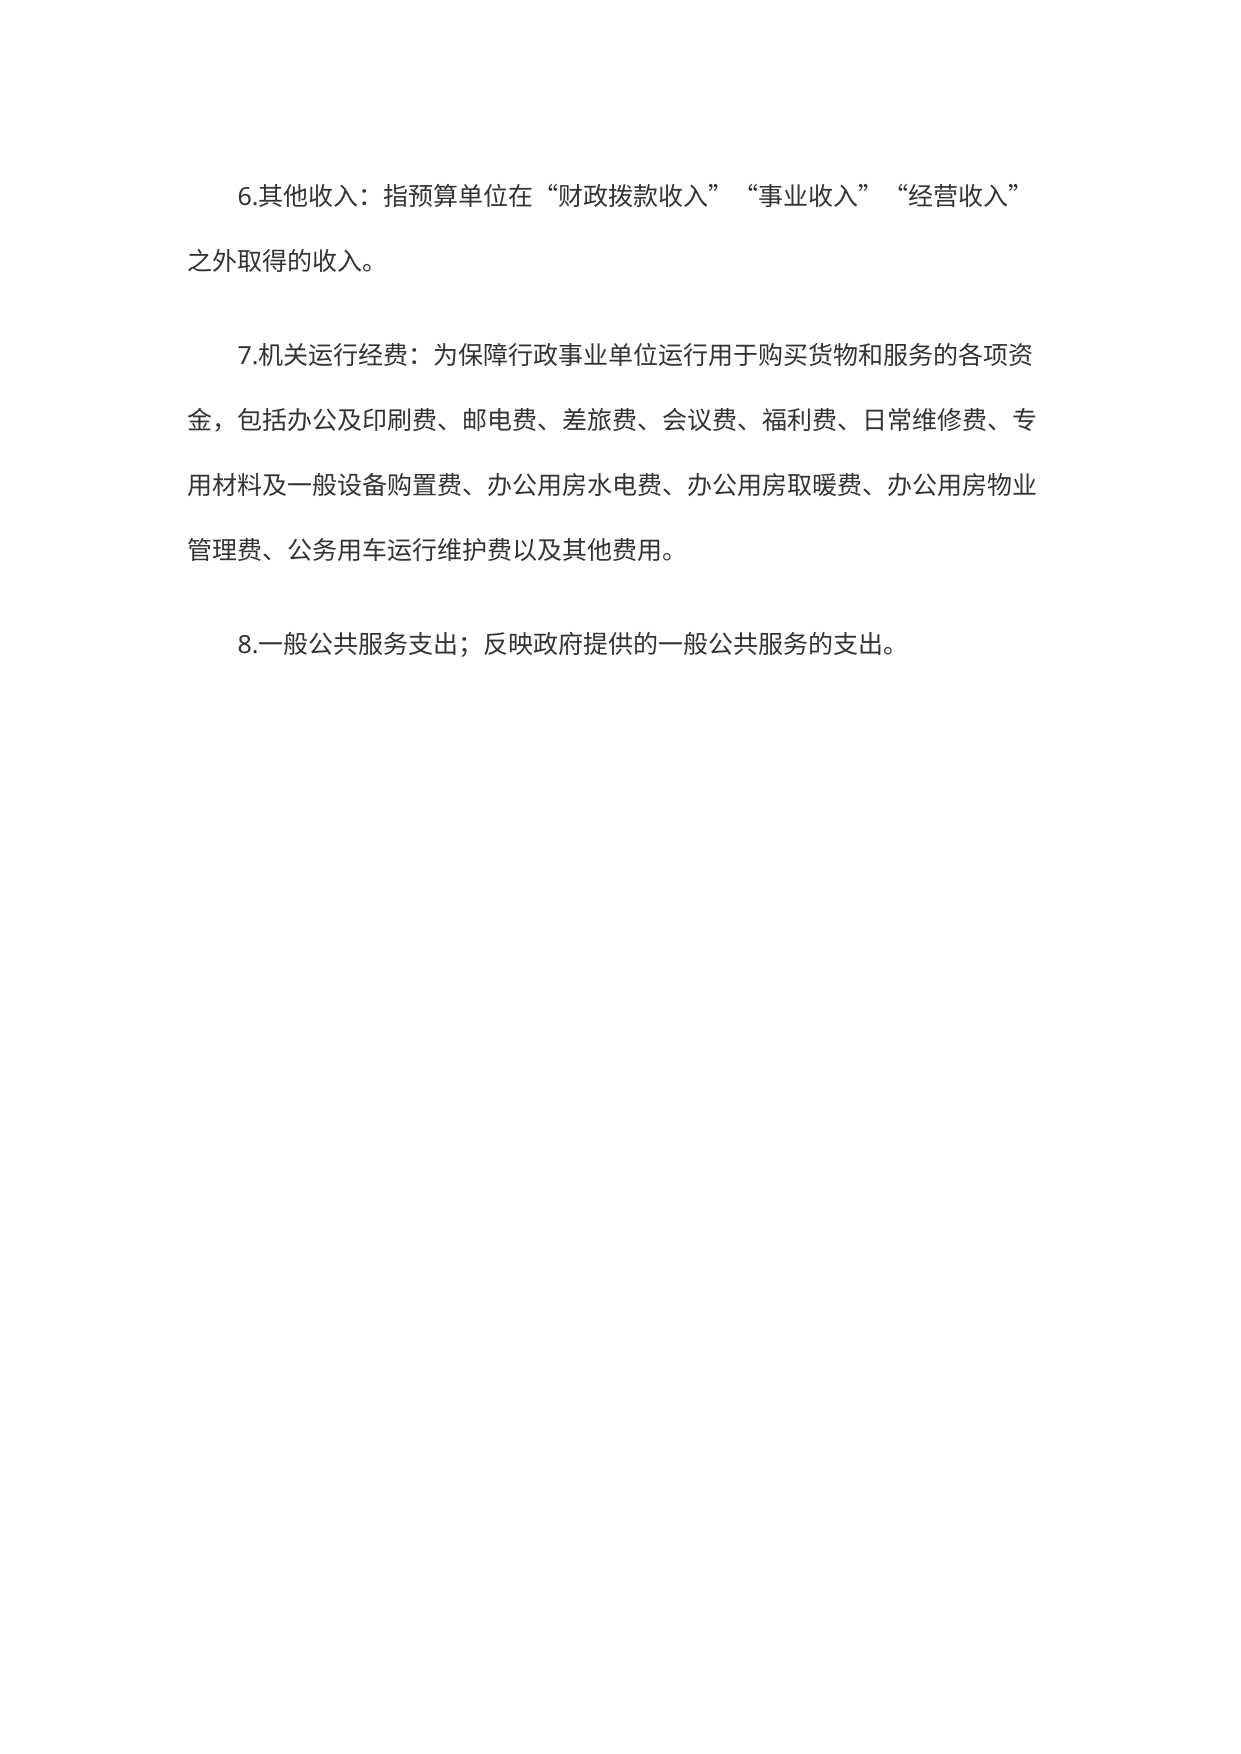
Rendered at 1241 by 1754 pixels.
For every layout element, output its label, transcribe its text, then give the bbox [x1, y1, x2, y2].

text 7.机关运行经费：为保障行政事业单位运行用于购买货物和服务的各项资金，包括办公及印刷费、邮电费、差旅费、会议费、福利费、日常维修费、专用材料及一般设备购置费、办公用房水电费、办公用房取暖费、办公用房物业管理费、公务用车运行维护费以及其他费用。 [187, 321, 1053, 581]
text 8.一般公共服务支出；反映政府提供的一般公共服务的支出。 [187, 610, 1053, 675]
text 6.其他收入：指预算单位在“财政拨款收入”“事业收入”“经营收入”之外取得的收入。 [187, 162, 1053, 292]
